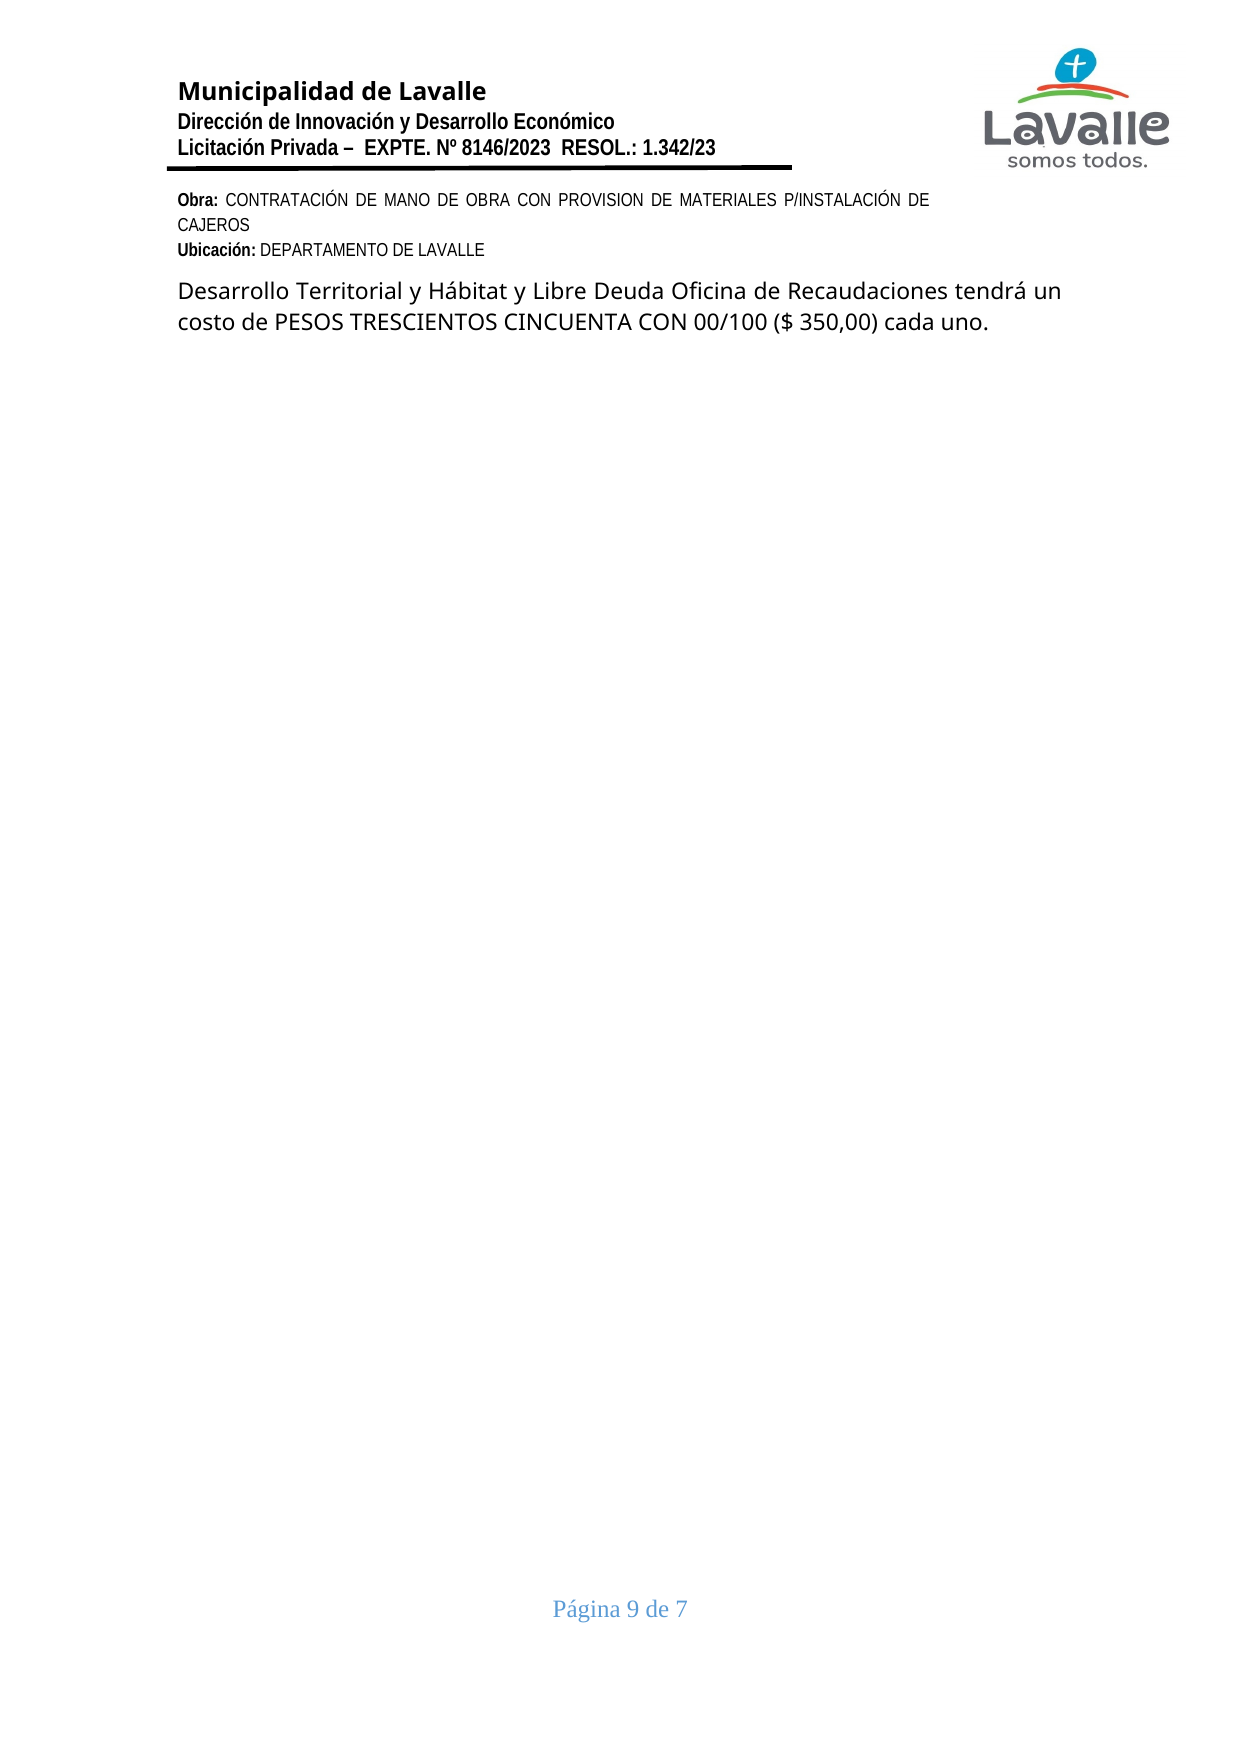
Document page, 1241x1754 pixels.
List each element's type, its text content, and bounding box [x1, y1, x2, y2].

picture [973, 39, 1186, 180]
